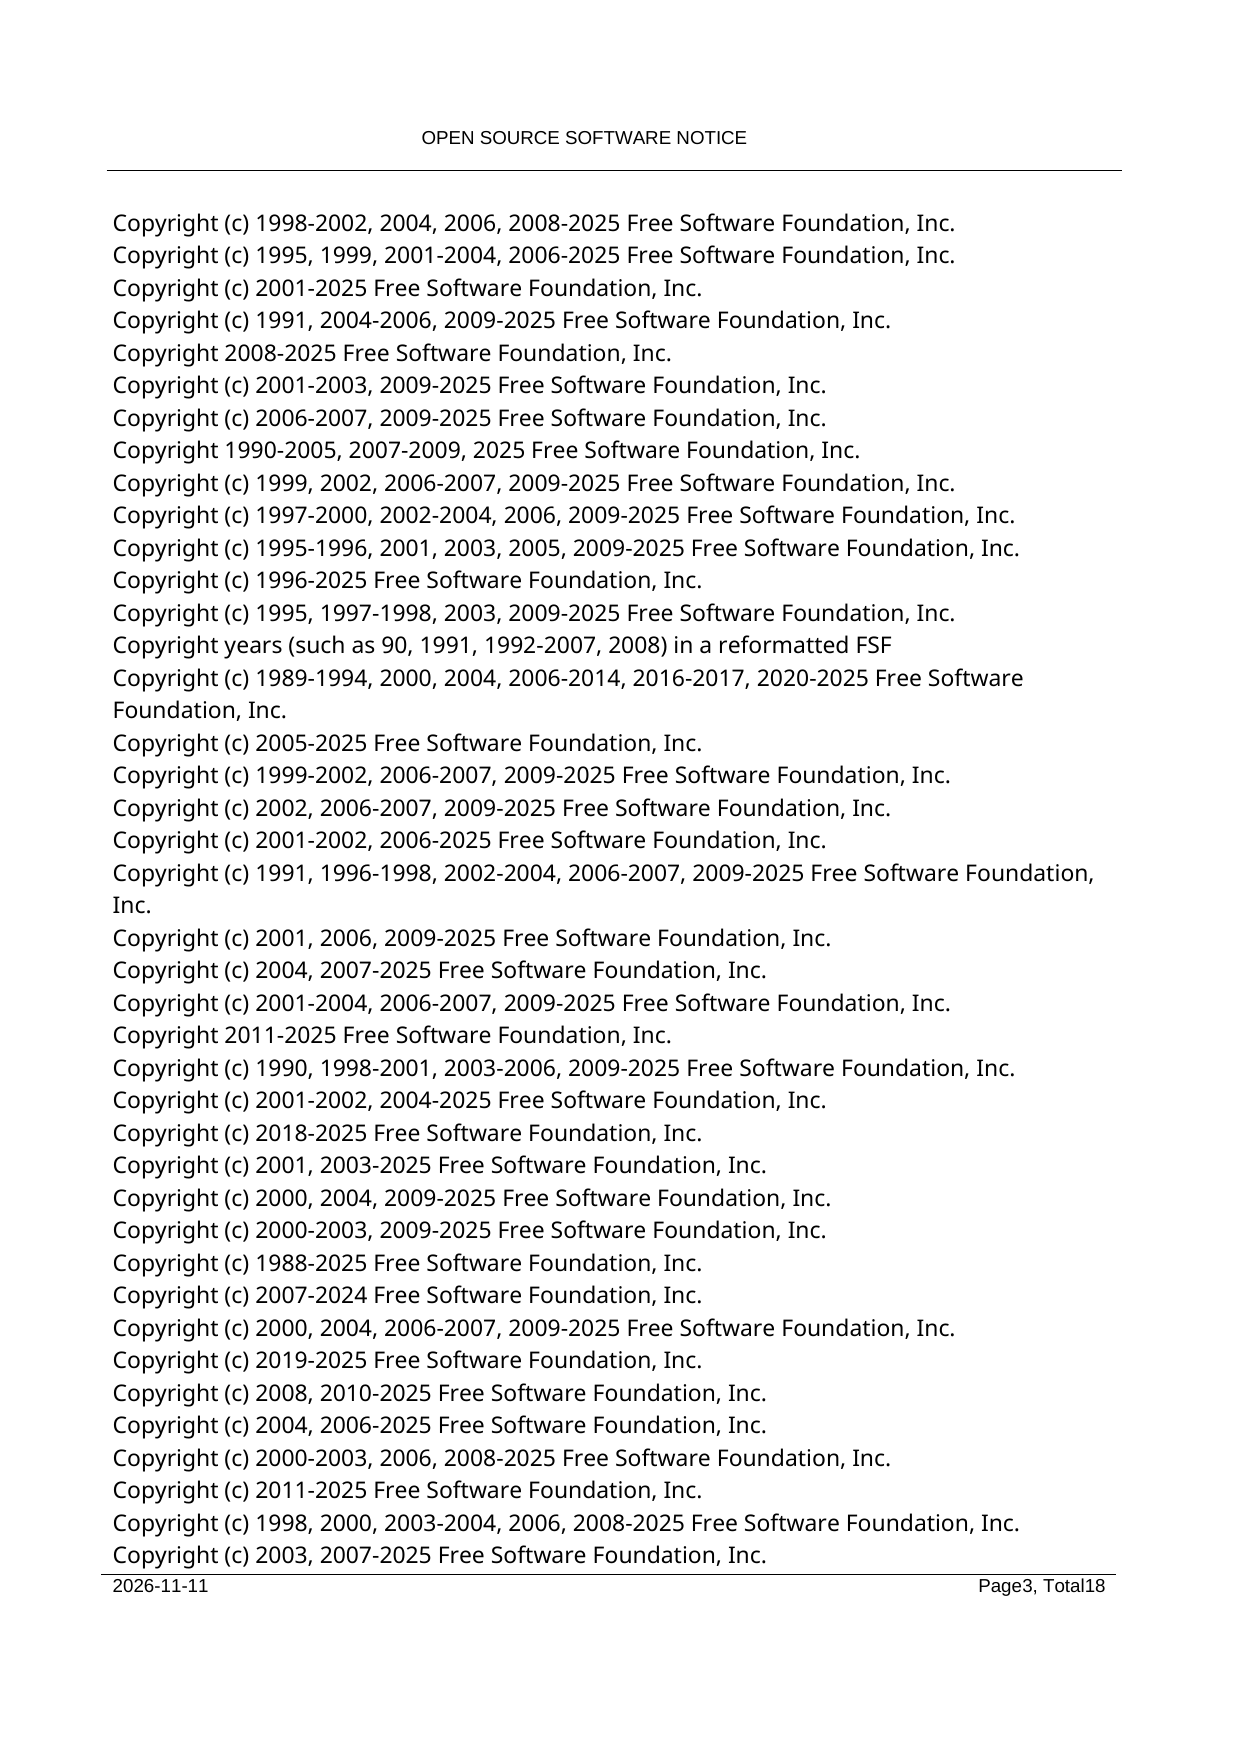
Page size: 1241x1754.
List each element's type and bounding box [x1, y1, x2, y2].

text [112, 206, 1128, 1571]
